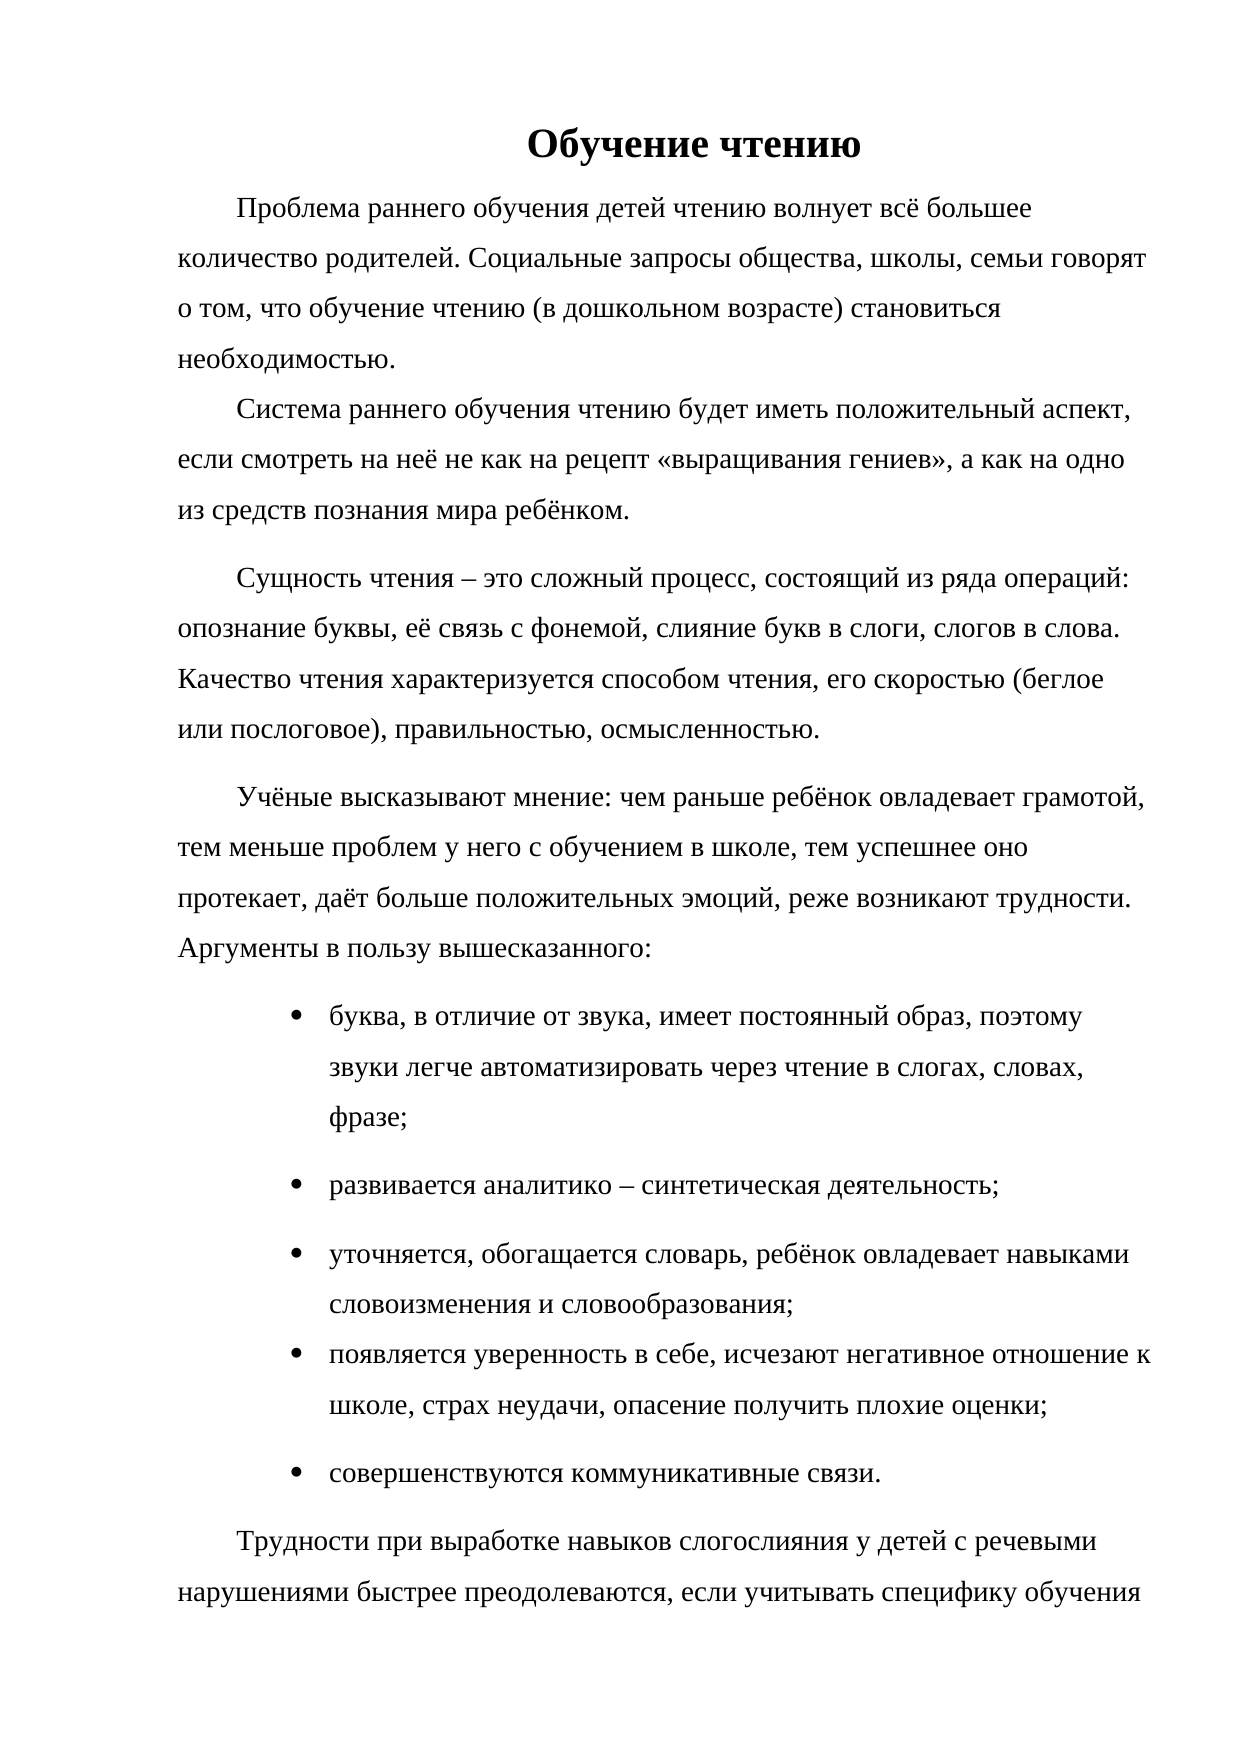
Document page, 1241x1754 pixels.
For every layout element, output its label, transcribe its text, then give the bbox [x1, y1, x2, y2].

text Проблема раннего обучения детей чтению волнует всё большее количество родителей. Социальные запросы общества, школы, семьи говорят о том, что обучение чтению (в дошкольном возрасте) становиться необходимостью. [177, 190, 1152, 374]
text Обучение чтению [177, 118, 1152, 166]
list уточняется, обогащается словарь, ребёнок овладевает навыками словоизменения и словообразования; [291, 1236, 1152, 1320]
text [177, 1523, 1152, 1607]
list совершенствуются коммуникативные связи. [291, 1455, 1152, 1489]
list развивается аналитико – синтетическая деятельность; [291, 1167, 1152, 1201]
list появляется уверенность в себе, исчезают негативное отношение к школе, страх неудачи, опасение получить плохие оценки; [291, 1336, 1152, 1420]
text Сущность чтения – это сложный процесс, состоящий из ряда операций: опознание буквы, её связь с фонемой, слияние букв в слоги, слогов в слова. Качество чтения характеризуется способом чтения, его скоростью (беглое или послоговое), правильностью, осмысленностью. [177, 560, 1152, 744]
text Учёные высказывают мнение: чем раньше ребёнок овладевает грамотой, тем меньше проблем у него с обучением в школе, тем успешнее оно протекает, даёт больше положительных эмоций, реже возникают трудности. Аргументы в пользу вышесказанного: [177, 779, 1152, 964]
text Система раннего обучения чтению будет иметь положительный аспект, если смотреть на неё не как на рецепт «выращивания гениев», а как на одно из средств познания мира ребёнком. [177, 391, 1152, 525]
list буква, в отличие от звука, имеет постоянный образ, поэтому звуки легче автоматизировать через чтение в слогах, словах, фразе; [291, 998, 1152, 1133]
